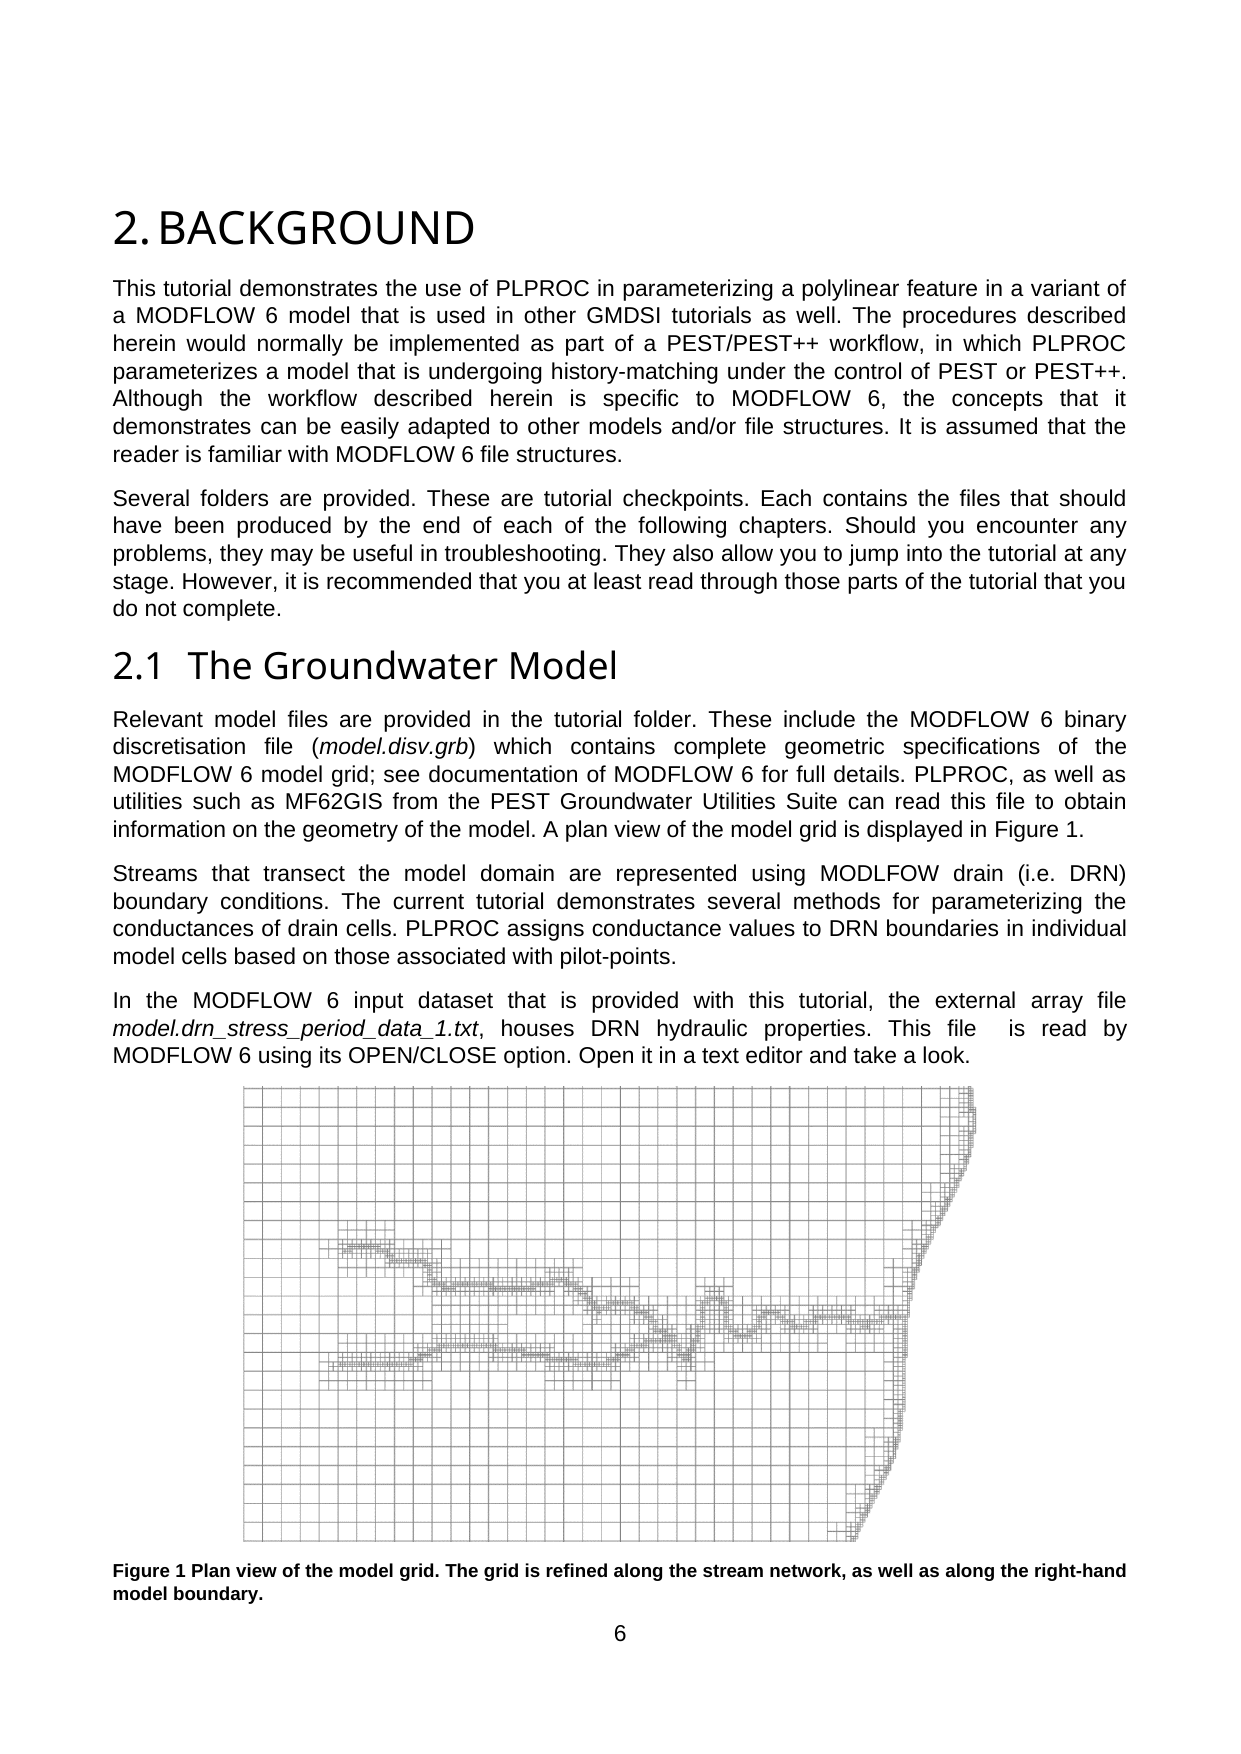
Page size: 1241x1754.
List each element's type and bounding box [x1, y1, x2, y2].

picture [236, 1086, 1004, 1542]
